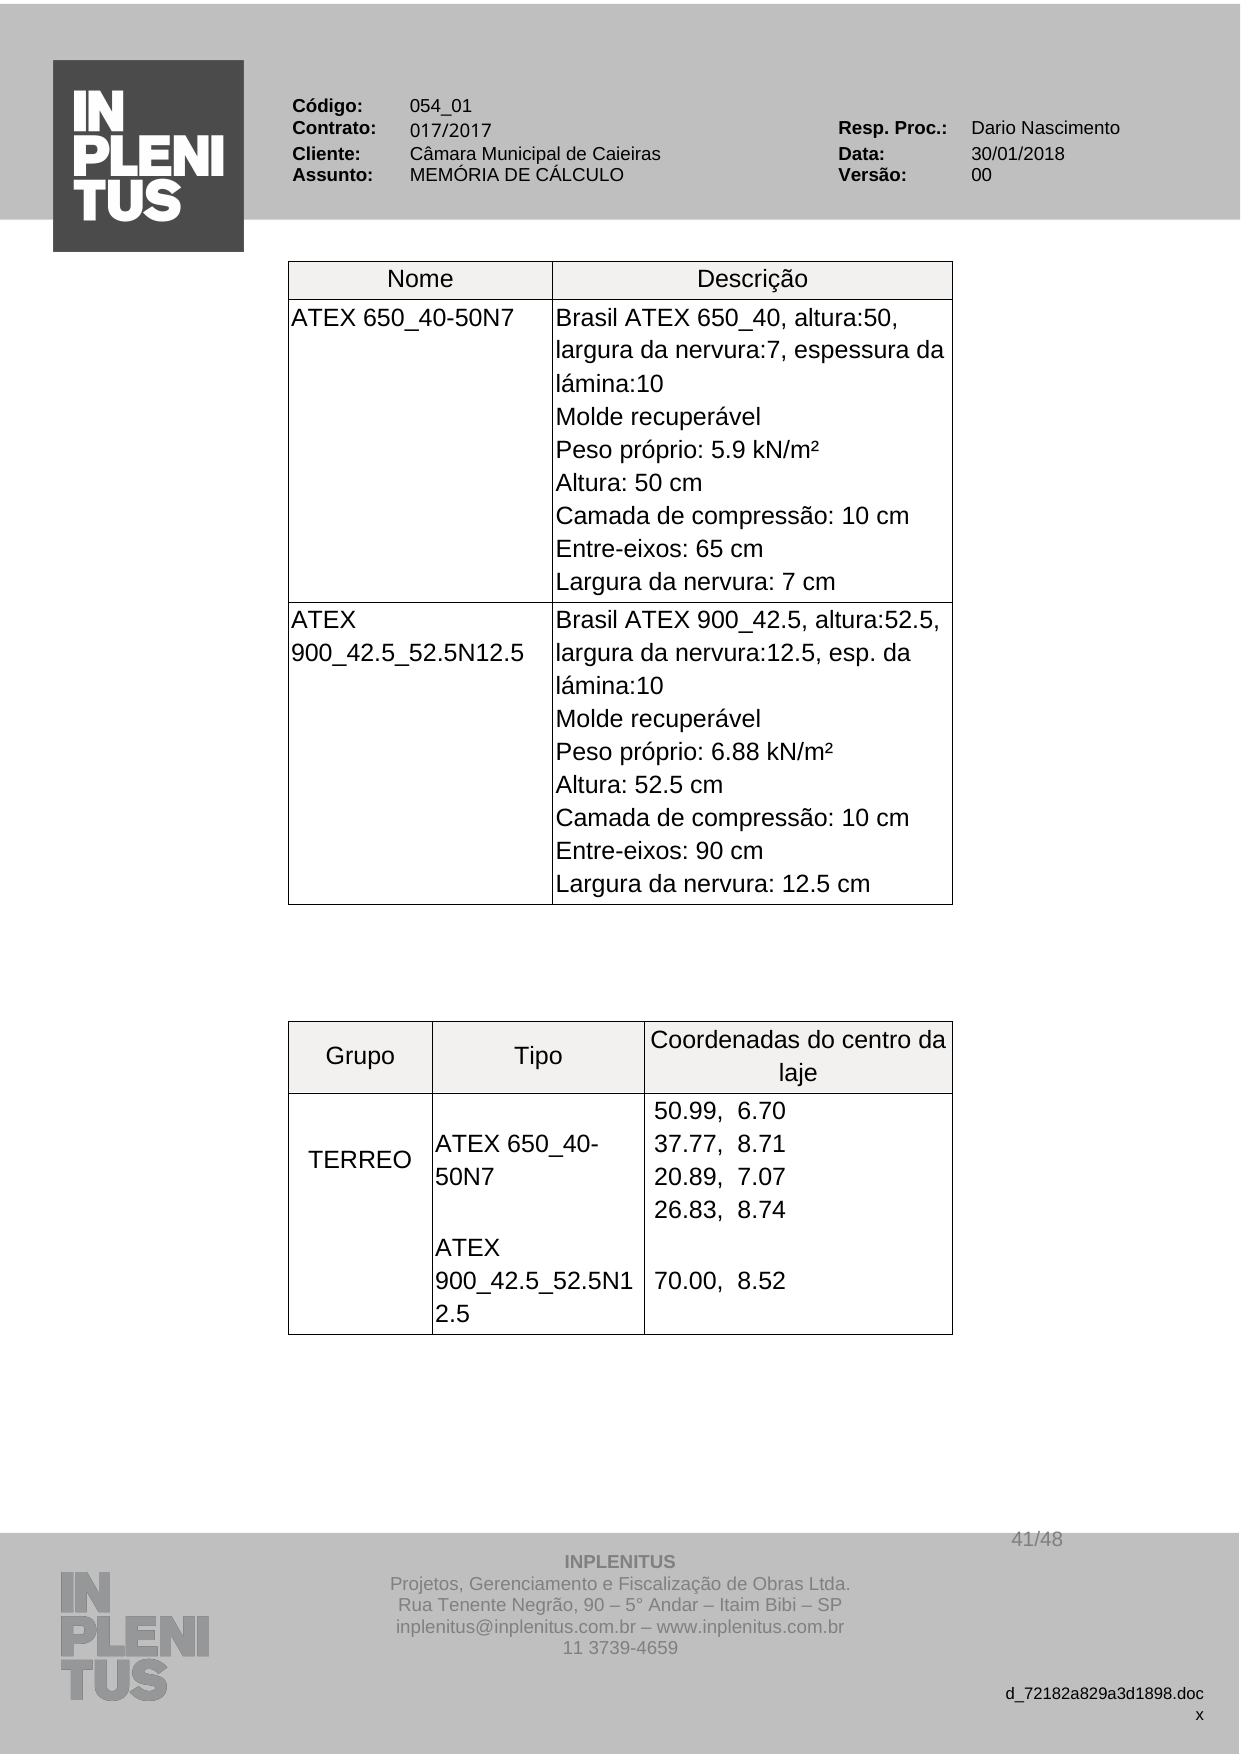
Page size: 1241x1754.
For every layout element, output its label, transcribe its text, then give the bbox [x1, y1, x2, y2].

table_header Tipo [433, 1022, 644, 1092]
table_cell Brasil ATEX 900_42.5, altura:52.5, largura da nervura:12.5, esp. da lámina:10 Molde recuperável Peso próprio: 6.88 kN/m² Altura: 52.5 cm Camada de compressão: 10 cm Entre-eixos: 90 cm Largura da nervura: 12.5 cm [553, 603, 952, 904]
table_cell 70.00, 8.52 [645, 1230, 952, 1334]
picture [61, 1572, 209, 1701]
table_cell 50.99, 6.70 37.77, 8.71 20.89, 7.07 26.83, 8.74 [645, 1094, 952, 1230]
table_header Nome [289, 262, 552, 299]
table_header Grupo [289, 1022, 432, 1092]
table_cell ATEX 650_40-50N7 [289, 300, 552, 602]
table_cell Brasil ATEX 650_40, altura:50, largura da nervura:7, espessura da lámina:10 Molde recuperável Peso próprio: 5.9 kN/m² Altura: 50 cm Camada de compressão: 10 cm Entre-eixos: 65 cm Largura da nervura: 7 cm [553, 300, 952, 602]
table_cell [289, 1230, 432, 1334]
table_header Descrição [553, 262, 952, 299]
table_cell ATEX 650_40-50N7 [433, 1094, 644, 1230]
table_cell ATEX 900_42.5_52.5N12.5 [433, 1230, 644, 1334]
picture [53, 60, 244, 252]
table_header Coordenadas do centro da laje [645, 1022, 952, 1092]
table_cell ATEX 900_42.5_52.5N12.5 [289, 603, 552, 904]
table_cell TERREO [289, 1094, 432, 1230]
